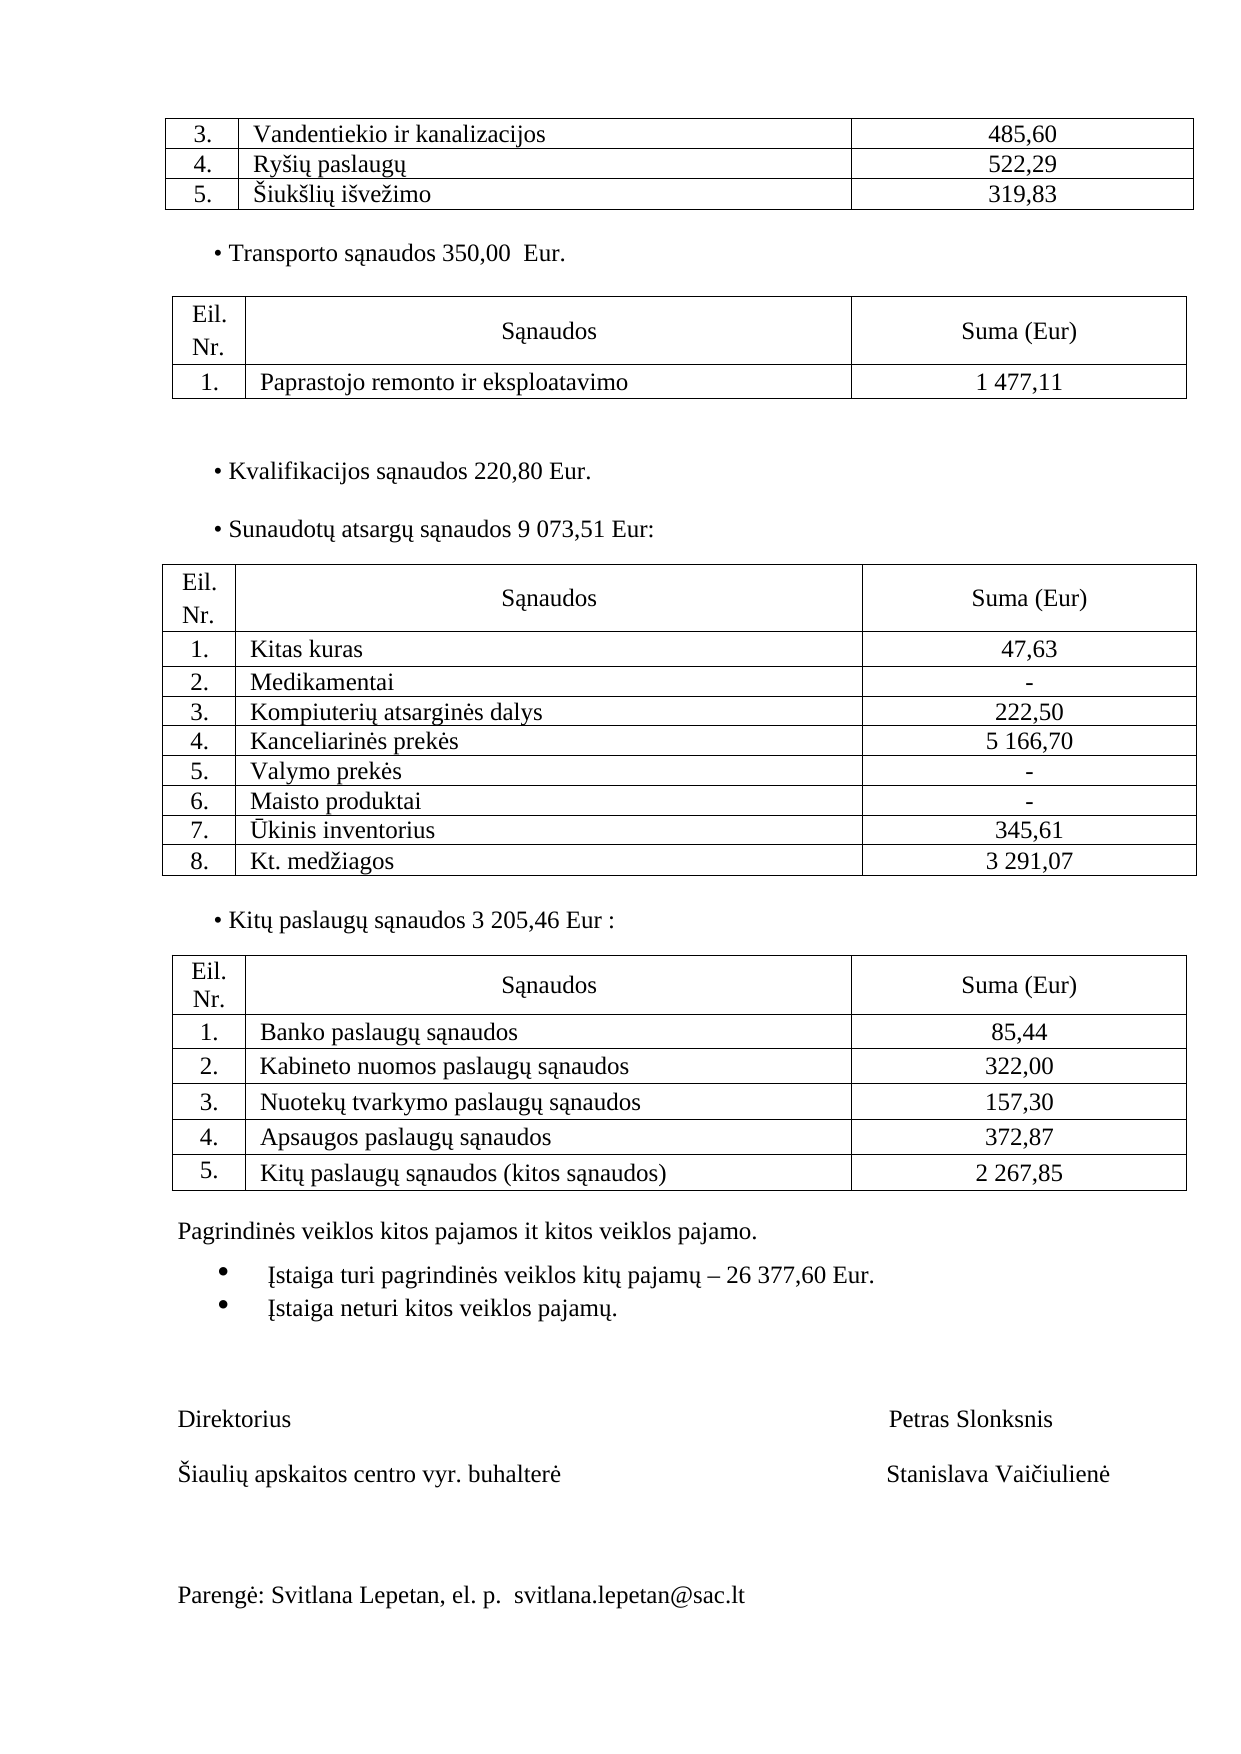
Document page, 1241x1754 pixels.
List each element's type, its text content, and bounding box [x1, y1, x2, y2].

table_cell 345,61 [863, 816, 1196, 844]
text Pagrindinės veiklos kitos pajamos it kitos veiklos pajamo. [177, 1216, 1181, 1244]
text Direktorius Petras Slonksnis [177, 1410, 1181, 1432]
table_header Eil. Nr. [163, 565, 235, 631]
table_cell Medikamentai [236, 667, 862, 696]
text • Kitų paslaugų sąnaudos 3 205,46 Eur : [213, 905, 1181, 934]
table_header Suma (Eur) [852, 956, 1186, 1013]
text • Kvalifikacijos sąnaudos 220,80 Eur. [213, 456, 1181, 485]
table_cell 1. [163, 632, 235, 666]
table_cell Kt. medžiagos [236, 845, 862, 875]
table_cell 4. [163, 726, 235, 754]
table_cell 1. [173, 1015, 245, 1047]
table_cell Ryšių paslaugų [239, 149, 851, 178]
table_cell 3. [163, 697, 235, 725]
table_cell 6. [163, 786, 235, 814]
table_cell Kanceliarinės prekės [236, 726, 862, 754]
table_cell 485,60 [852, 119, 1193, 148]
table_cell 319,83 [852, 179, 1193, 209]
table_cell 85,44 [852, 1015, 1186, 1047]
list Įstaiga neturi kitos veiklos pajamų. [177, 1292, 1181, 1322]
list Įstaiga turi pagrindinės veiklos kitų pajamų – 26 377,60 Eur. [177, 1251, 1181, 1292]
table_cell Apsaugos paslaugų sąnaudos [246, 1120, 851, 1154]
table_cell Nuotekų tvarkymo paslaugų sąnaudos [246, 1084, 851, 1118]
table_cell 3 291,07 [863, 845, 1196, 875]
table_cell Valymo prekės [236, 756, 862, 784]
table_cell 522,29 [852, 149, 1193, 178]
table_cell Ūkinis inventorius [236, 816, 862, 844]
table_cell Kitų paslaugų sąnaudos (kitos sąnaudos) [246, 1155, 851, 1189]
table_header Eil. Nr. [173, 297, 245, 363]
text • Transporto sąnaudos 350,00 Eur. [213, 238, 1181, 267]
table_header Suma (Eur) [852, 297, 1186, 363]
table_cell 5. [166, 179, 238, 209]
table_header Sąnaudos [246, 297, 851, 363]
table_cell Kitas kuras [236, 632, 862, 666]
table_header Sąnaudos [236, 565, 862, 631]
table_cell 1. [173, 365, 245, 398]
table_header Sąnaudos [246, 956, 851, 1013]
table_cell 5. [163, 756, 235, 784]
table_cell 7. [163, 816, 235, 844]
table_header Eil. Nr. [173, 956, 245, 1013]
table_cell 1 477,11 [852, 365, 1186, 398]
table_cell 4. [166, 149, 238, 178]
table_cell 2. [163, 667, 235, 696]
table_cell - [863, 786, 1196, 814]
table_cell 3. [166, 119, 238, 148]
table_cell 2 267,85 [852, 1155, 1186, 1189]
table_cell 3. [173, 1084, 245, 1118]
table_cell 222,50 [863, 697, 1196, 725]
table_cell Šiukšlių išvežimo [239, 179, 851, 209]
table_cell - [863, 756, 1196, 784]
table_cell 8. [163, 845, 235, 875]
text Parengė: Svitlana Lepetan, el. p. svitlana.lepetan@sac.lt [177, 1580, 1181, 1609]
table_cell Kabineto nuomos paslaugų sąnaudos [246, 1049, 851, 1083]
text • Sunaudotų atsargų sąnaudos 9 073,51 Eur: [213, 514, 1181, 543]
table_cell 5. 15. [173, 1155, 245, 1189]
table_cell 157,30 [852, 1084, 1186, 1118]
table_cell 5 166,70 [863, 726, 1196, 754]
table_header Suma (Eur) [863, 565, 1196, 631]
table_cell 47,63 [863, 632, 1196, 666]
table_cell - [863, 667, 1196, 696]
table_cell Vandentiekio ir kanalizacijos [239, 119, 851, 148]
table_cell 2. [173, 1049, 245, 1083]
table_cell 372,87 [852, 1120, 1186, 1154]
table_cell Paprastojo remonto ir eksploatavimo [246, 365, 851, 398]
table_cell 322,00 [852, 1049, 1186, 1083]
table_cell Banko paslaugų sąnaudos [246, 1015, 851, 1047]
table_cell Kompiuterių atsarginės dalys [236, 697, 862, 725]
text Šiaulių apskaitos centro vyr. buhalterė Stanislava Vaičiulienė [177, 1465, 1181, 1487]
table_cell 4. [173, 1120, 245, 1154]
table_cell Maisto produktai [236, 786, 862, 814]
